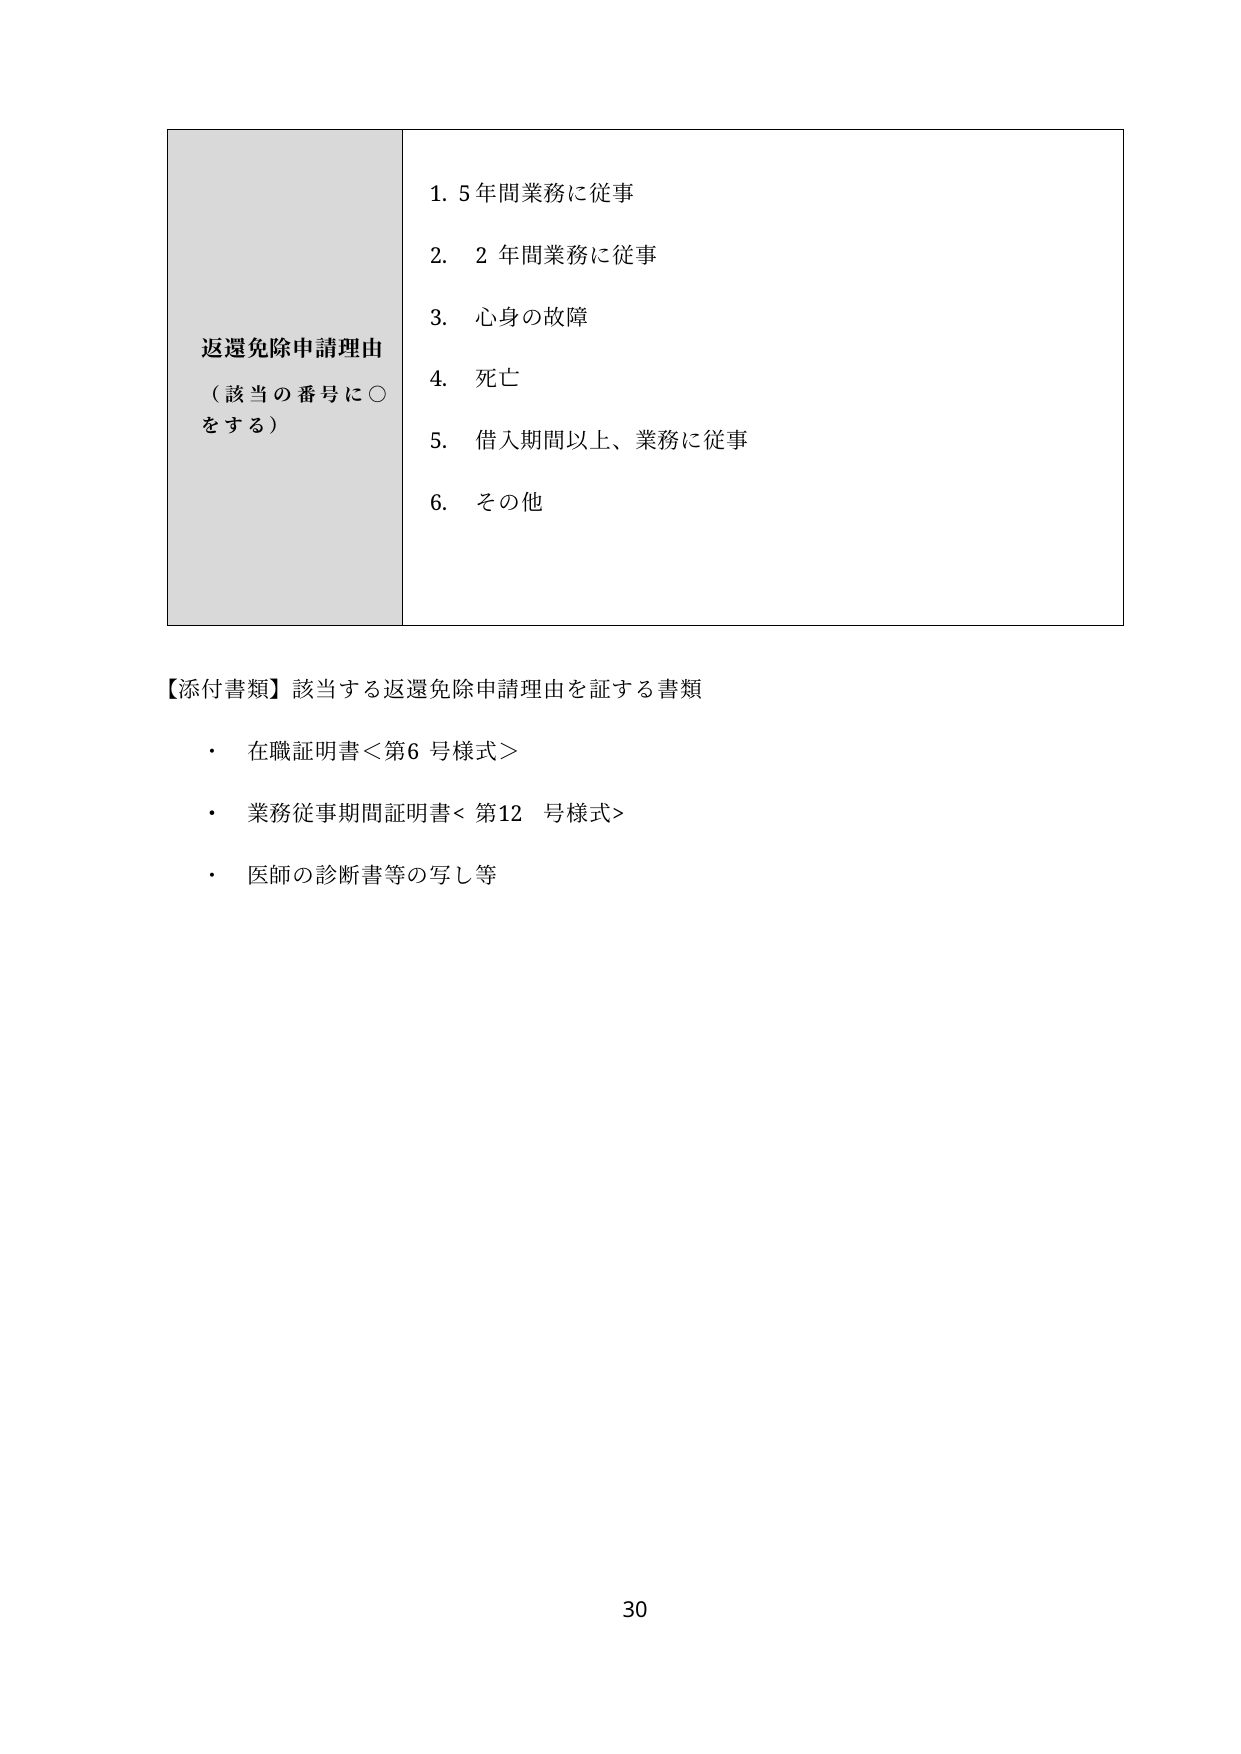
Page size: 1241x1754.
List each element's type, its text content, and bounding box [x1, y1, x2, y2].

text ・ 在職証明書＜第6号様式＞ [156, 719, 1114, 781]
text 【添付書類】該当する返還免除申請理由を証する書類 [156, 657, 1114, 719]
table_cell 1. 5年間業務に従事 2. 2年間業務に従事 3. 心身の故障 4. 死亡 5. 借入期間以上、業務に従事 6. その他 [403, 130, 1123, 625]
table_cell 返還免除申請理由 （該当の番号に○をする） [168, 130, 402, 625]
list 業務従事期間証明書<第12号様式> [195, 781, 1114, 843]
text ・ 医師の診断書等の写し等 [156, 843, 1114, 904]
